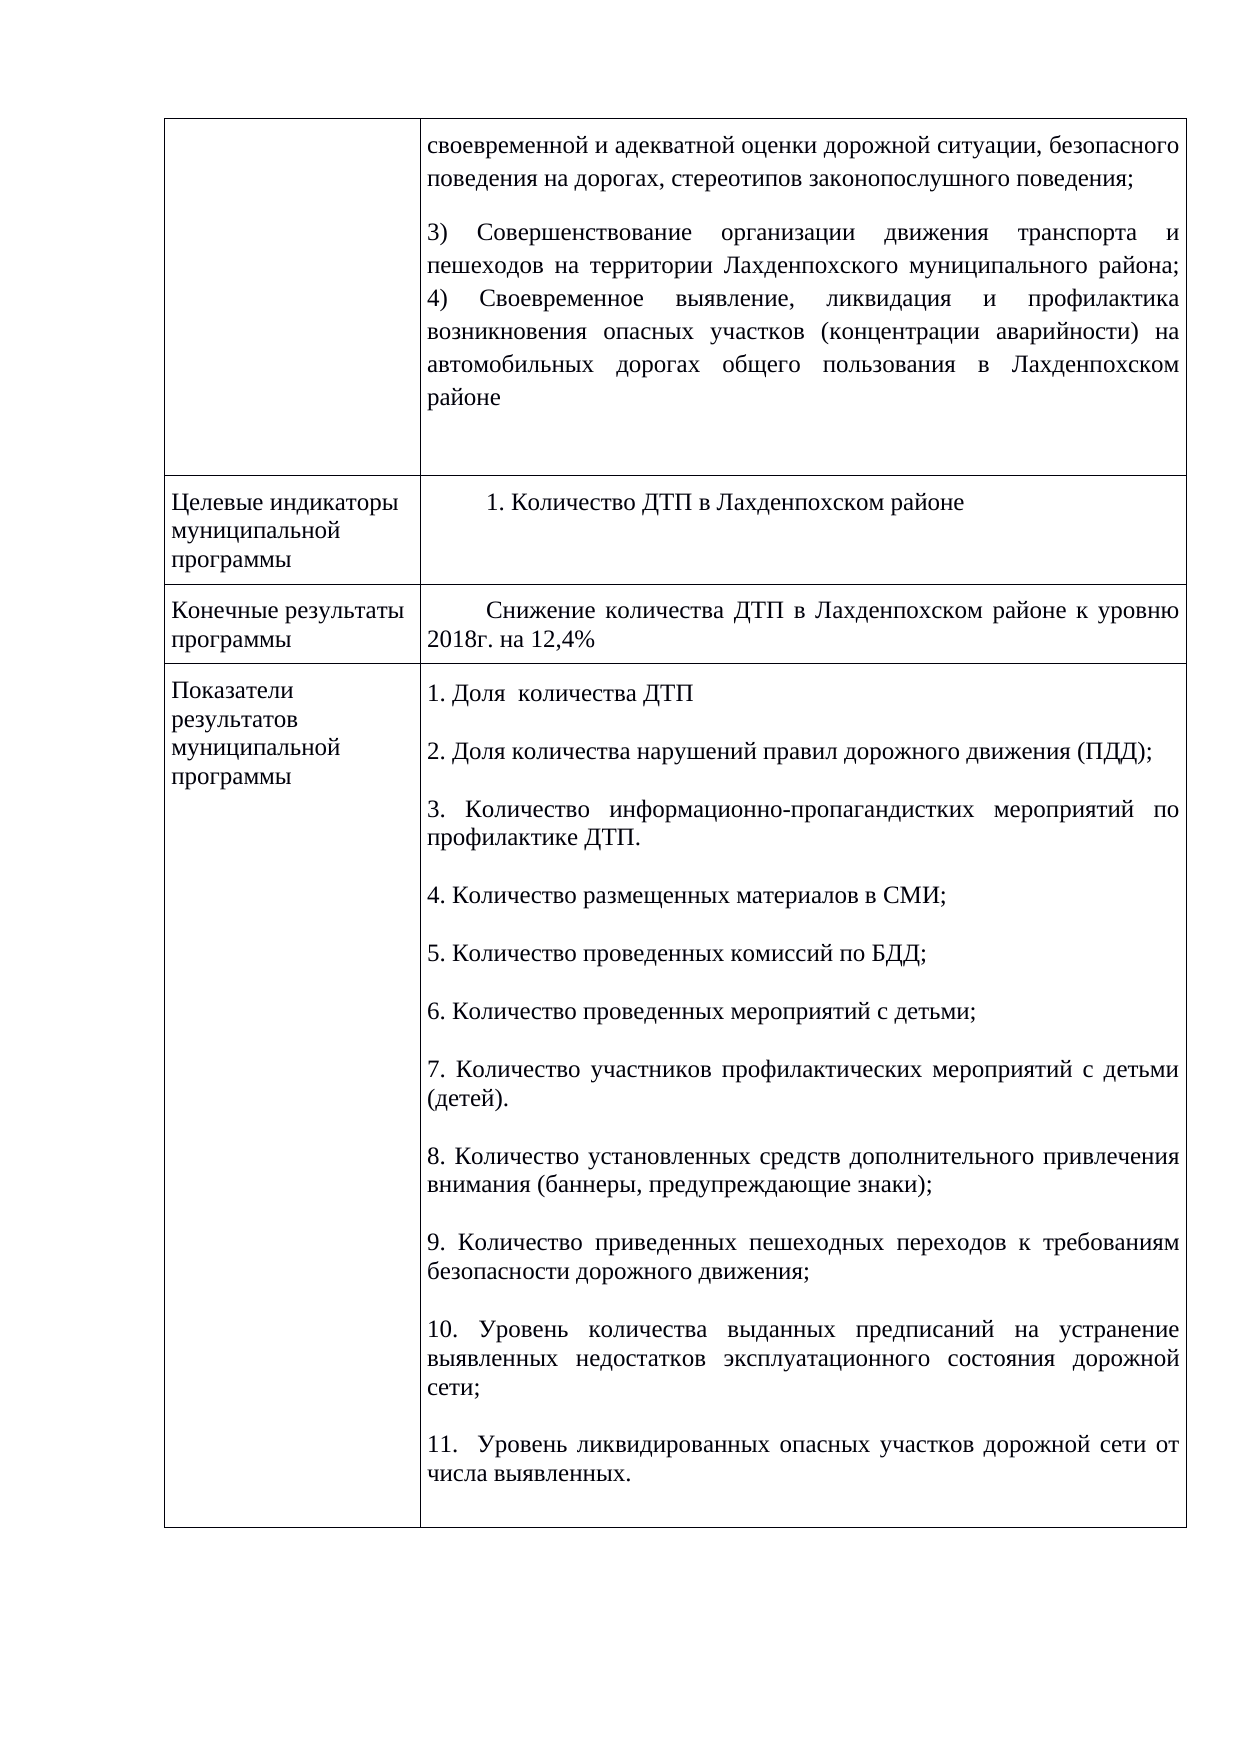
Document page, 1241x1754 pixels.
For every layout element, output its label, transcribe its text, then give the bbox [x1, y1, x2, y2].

table_cell 1. Доля количества ДТП 2. Доля количества нарушений правил дорожного движения (ПДД); 3. Количество информационно-пропагандистких мероприятий по профилактике ДТП. 4. Количество размещенных материалов в СМИ; 5. Количество проведенных комиссий по БДД; 6. Количество проведенных мероприятий с детьми; 7. Количество участников профилактических мероприятий с детьми (детей). 8. Количество установленных средств дополнительного привлечения внимания (баннеры, предупреждающие знаки); 9. Количество приведенных пешеходных переходов к требованиям безопасности дорожного движения; 10. Уровень количества выданных предписаний на устранение выявленных недостатков эксплуатационного состояния дорожной сети; 11. Уровень ликвидированных опасных участков дорожной сети от числа выявленных. [421, 664, 1186, 1527]
table_cell Конечные результаты программы [165, 585, 420, 663]
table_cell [165, 119, 420, 475]
table_cell 1. Количество ДТП в Лахденпохском районе [421, 476, 1186, 583]
table_cell Показатели результатов муниципальной программы [165, 664, 420, 1527]
table_cell Снижение количества ДТП в Лахденпохском районе к уровню 2018г. на 12,4% [421, 585, 1186, 663]
table_cell Целевые индикаторы муниципальной программы [165, 476, 420, 583]
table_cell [421, 119, 1186, 475]
